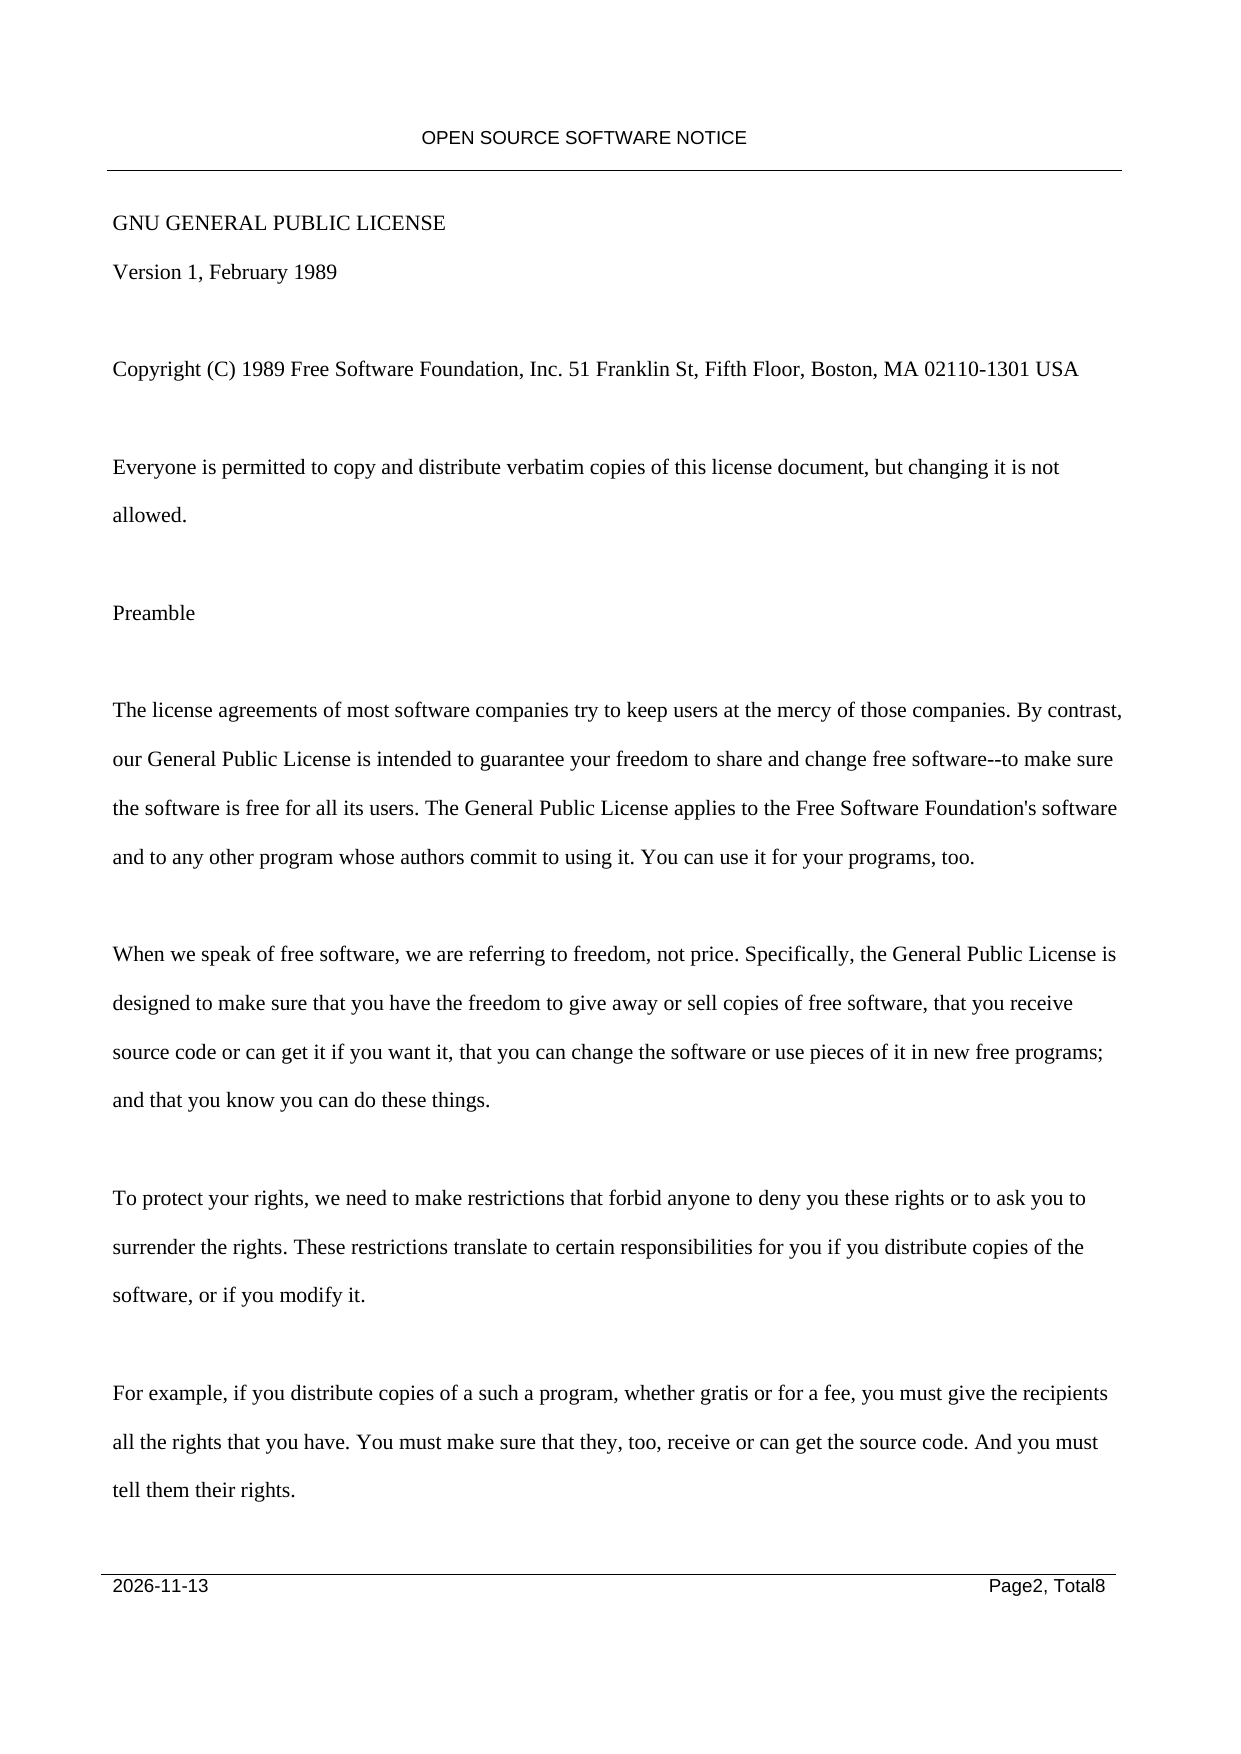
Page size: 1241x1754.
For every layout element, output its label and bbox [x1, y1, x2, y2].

text [112, 206, 1128, 1506]
